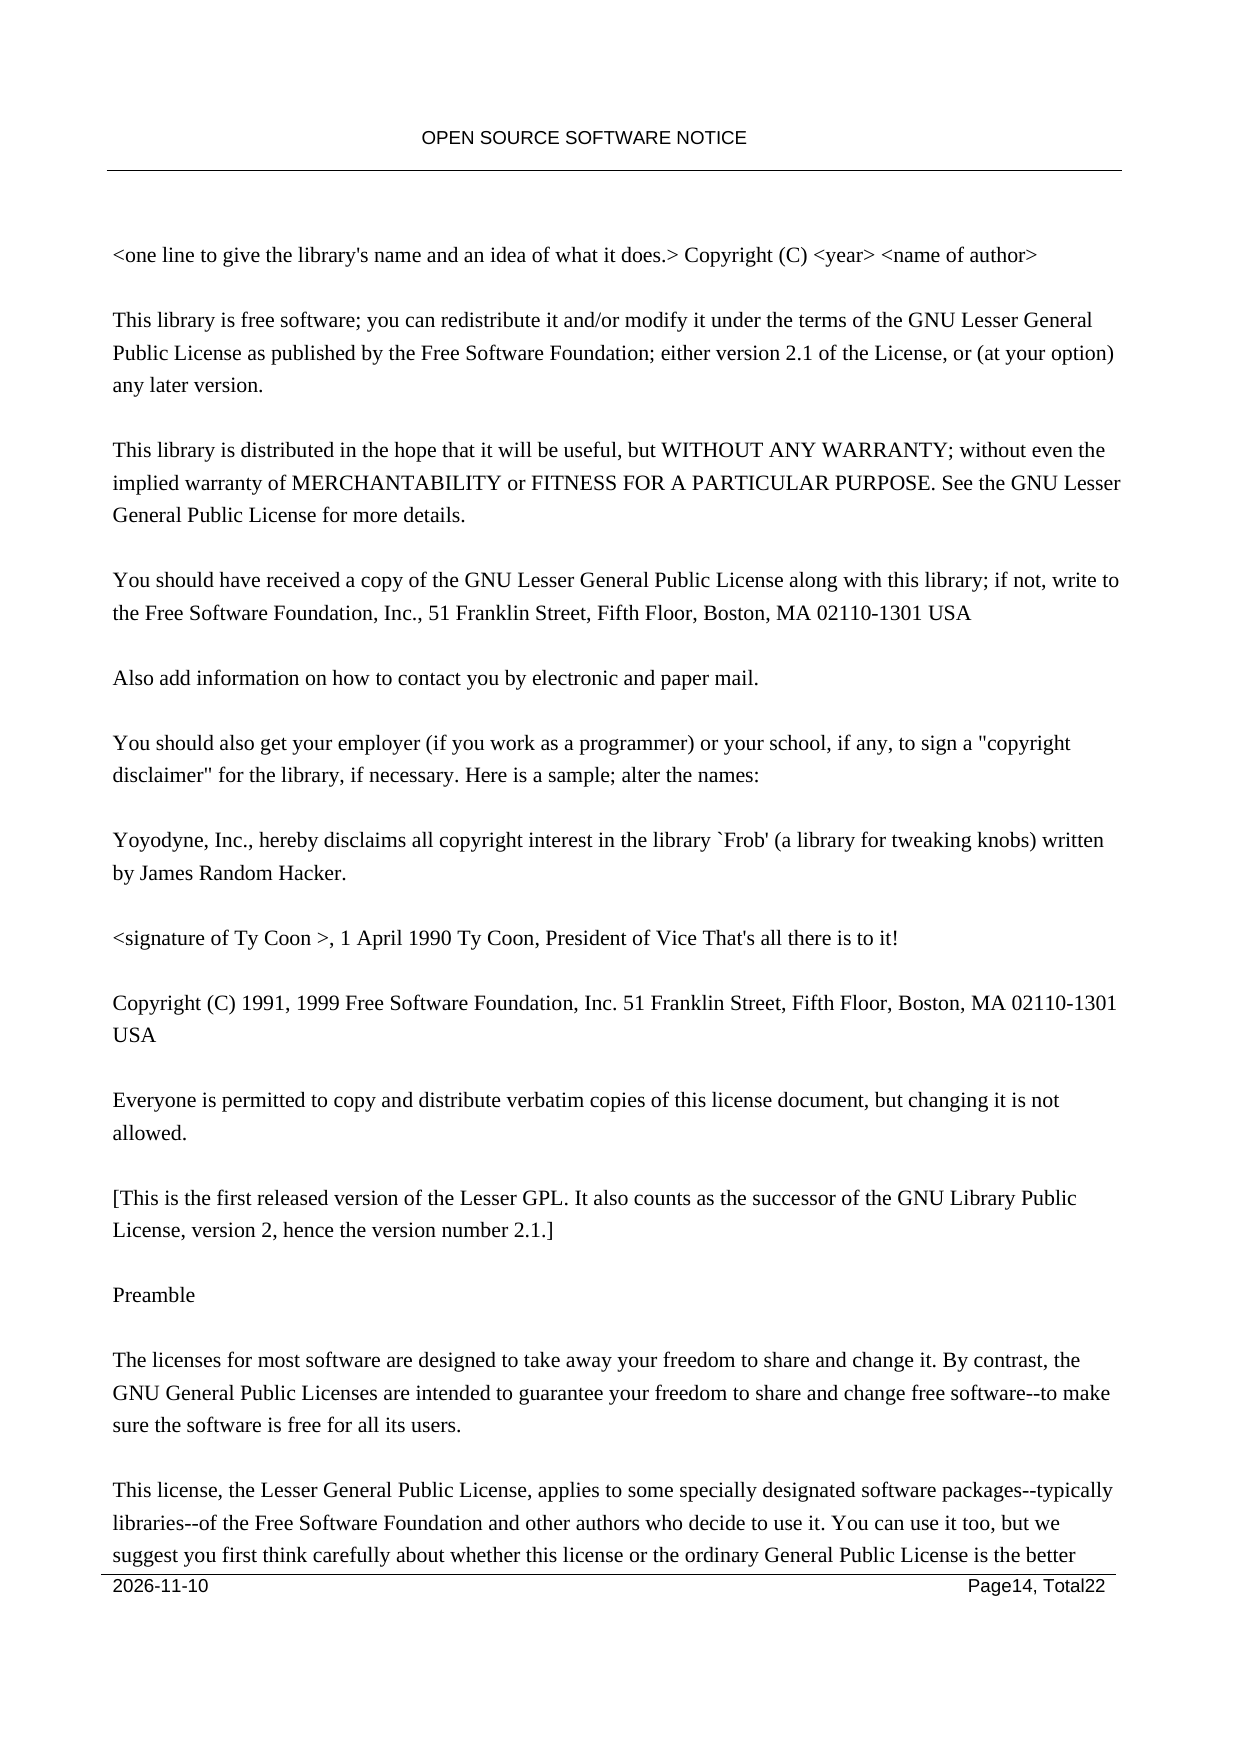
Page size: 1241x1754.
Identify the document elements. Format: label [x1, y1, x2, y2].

text [112, 206, 1128, 1571]
